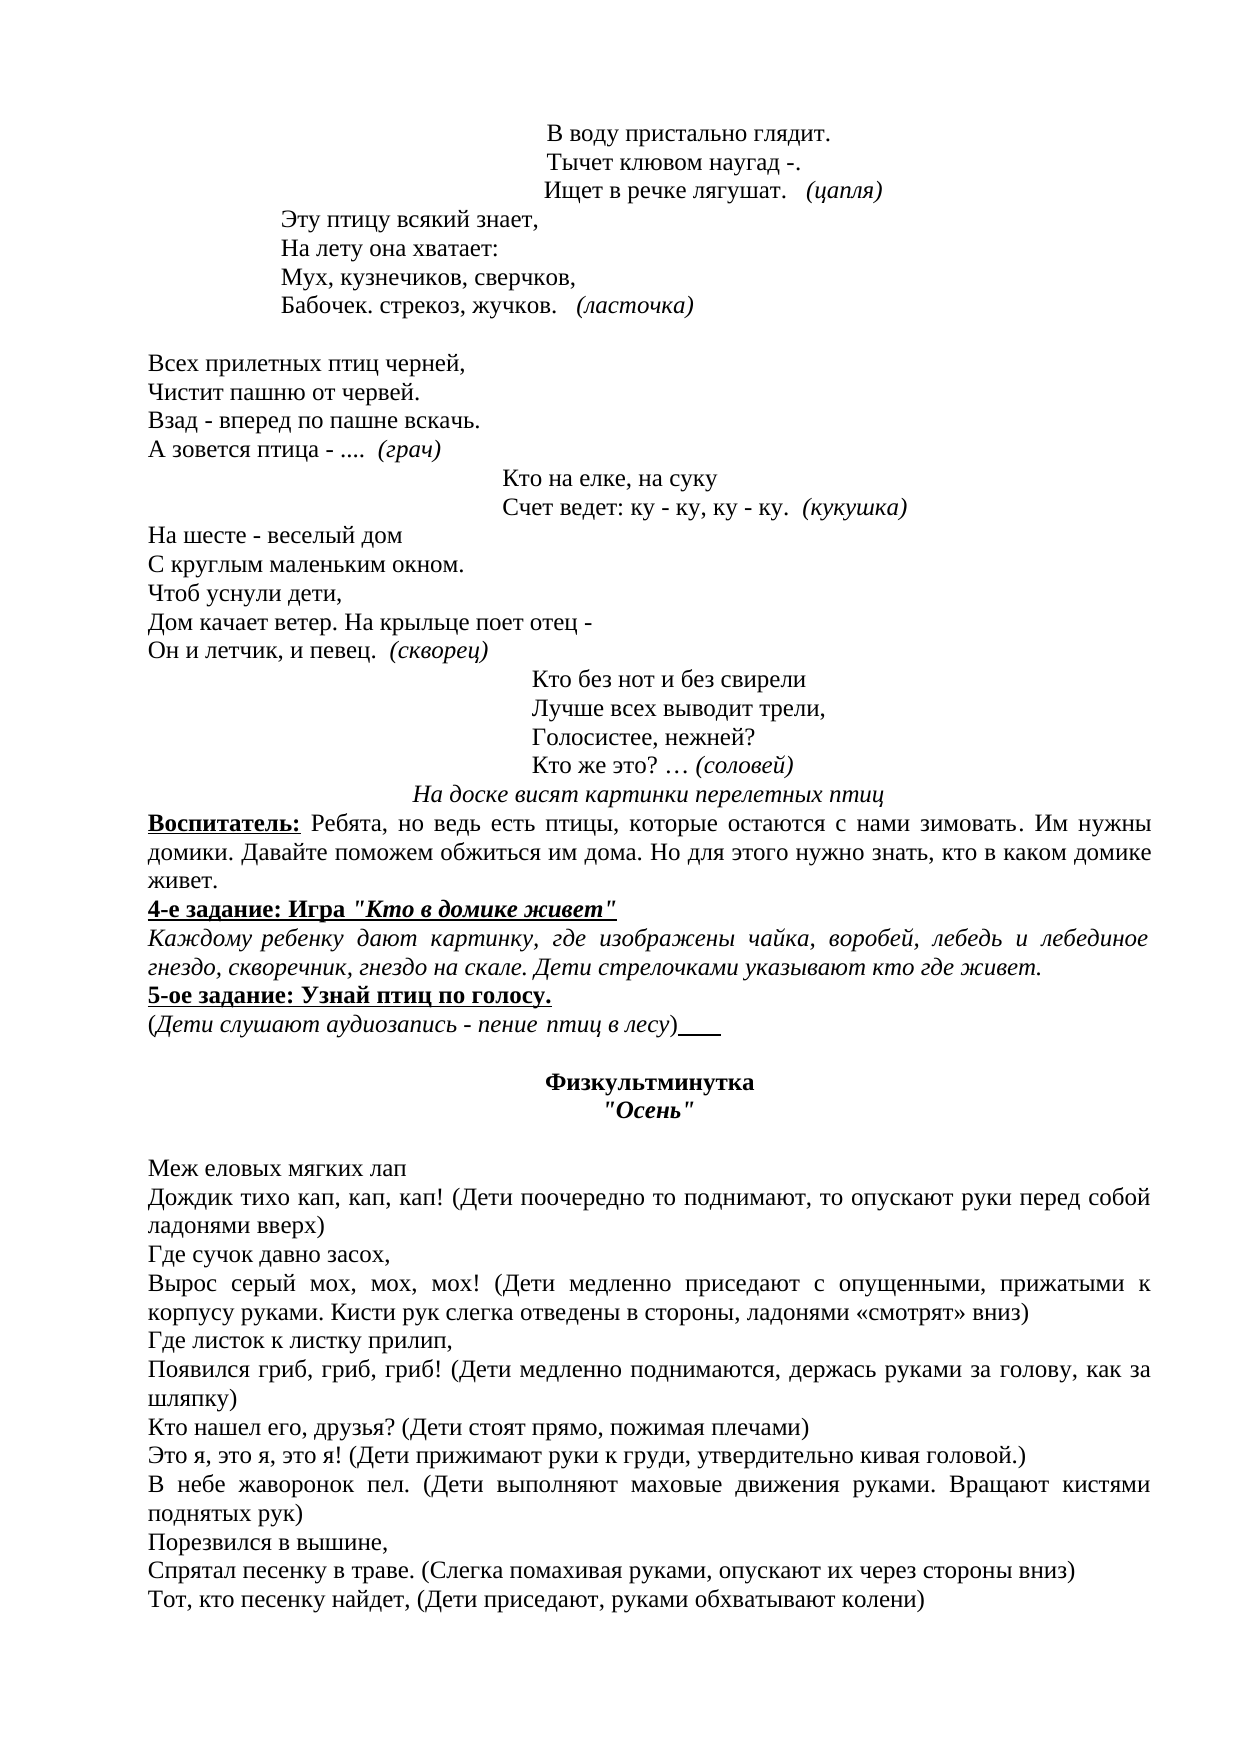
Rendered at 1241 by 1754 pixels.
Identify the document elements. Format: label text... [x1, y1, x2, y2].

text Вырос серый мох, мох, мох! (Дети медленно приседают с опущенными, прижатыми к корпусу руками. Кисти рук слегка отведены в стороны, ладонями «смотрят» вниз) [148, 1268, 1152, 1326]
text (Дети слушают аудиозапись - пение птиц в лесу) [148, 1009, 1152, 1038]
text На доске висят картинки перелетных птиц [148, 779, 1152, 808]
text 5-ое задание: Узнай птиц по голосу. [148, 981, 1152, 1009]
text Это я, это я, это я! (Дети прижимают руки к груди, утвердительно кивая головой.) [148, 1441, 1152, 1469]
text Бабочек. стрекоз, жучков. (ласточка) [148, 291, 1152, 319]
text "Осень" [148, 1096, 1152, 1124]
text Кто на елке, на суку [148, 463, 1152, 492]
text Всех прилетных птиц черней, [148, 348, 1152, 377]
text А зовется птица - .... (грач) [148, 434, 1152, 463]
text Каждому ребенку дают картинку, где изображены чайка, воробей, лебедь и лебединое гнездо, скворечник, гнездо на скале. Дети стрелочками указывают кто где живет. [148, 923, 1152, 981]
text Голосистее, нежней? [148, 722, 1152, 751]
text В небе жаворонок пел. (Дети выполняют маховые движения руками. Вращают кистями поднятых рук) [148, 1469, 1152, 1527]
text На шесте - веселый дом [148, 521, 1152, 549]
text Кто без нот и без свирели [148, 664, 1152, 693]
text Появился гриб, гриб, гриб! (Дети медленно поднимаются, держась руками за голову, как за шляпку) [148, 1354, 1152, 1412]
text Кто нашел его, друзья? (Дети стоят прямо, пожимая плечами) [148, 1412, 1152, 1441]
text Спрятал песенку в траве. (Слегка помахивая руками, опускают их через стороны вниз) [148, 1556, 1152, 1584]
text На лету она хватает: [148, 233, 1152, 262]
text Счет ведет: ку - ку, ку - ку. (кукушка) [148, 492, 1152, 521]
text Дождик тихо кап, кап, кап! (Дети поочередно то поднимают, то опускают руки перед собой ладонями вверх) [148, 1182, 1152, 1239]
text Физкультминутка [148, 1067, 1152, 1096]
text С круглым маленьким окном. [148, 549, 1152, 578]
text Чтоб уснули дети, [148, 578, 1152, 607]
text Порезвился в вышине, [148, 1527, 1152, 1556]
text Меж еловых мягких лап [148, 1153, 1152, 1182]
text Мух, кузнечиков, сверчков, [148, 262, 1152, 291]
text В воду пристально глядит. [148, 118, 1152, 147]
text Воспитатель: Ребята, но ведь есть птицы, которые остаются с нами зимовать. Им нужны домики. Давайте поможем обжиться им дома. Но для этого нужно знать, кто в каком домике живет. [148, 808, 1152, 894]
text Эту птицу всякий знает, [148, 204, 1152, 233]
text 4-е задание: Игра "Кто в домике живет" [148, 894, 1152, 923]
text Дом качает ветер. На крыльце поет отец - [148, 607, 1152, 636]
text Кто же это? … (соловей) [148, 751, 1152, 779]
text Взад - вперед по пашне вскачь. [148, 406, 1152, 434]
text Чистит пашню от червей. [148, 377, 1152, 406]
text Ищет в речке лягушат. (цапля) [148, 176, 1152, 204]
text Тычет клювом наугад -. [148, 147, 1152, 176]
text Где сучок давно засох, [148, 1239, 1152, 1268]
text Лучше всех выводит трели, [148, 693, 1152, 722]
text Где листок к листку прилип, [148, 1326, 1152, 1354]
text Он и летчик, и певец. (скворец) [148, 636, 1152, 664]
text Тот, кто песенку найдет, (Дети приседают, руками обхватывают колени) [148, 1584, 1152, 1613]
